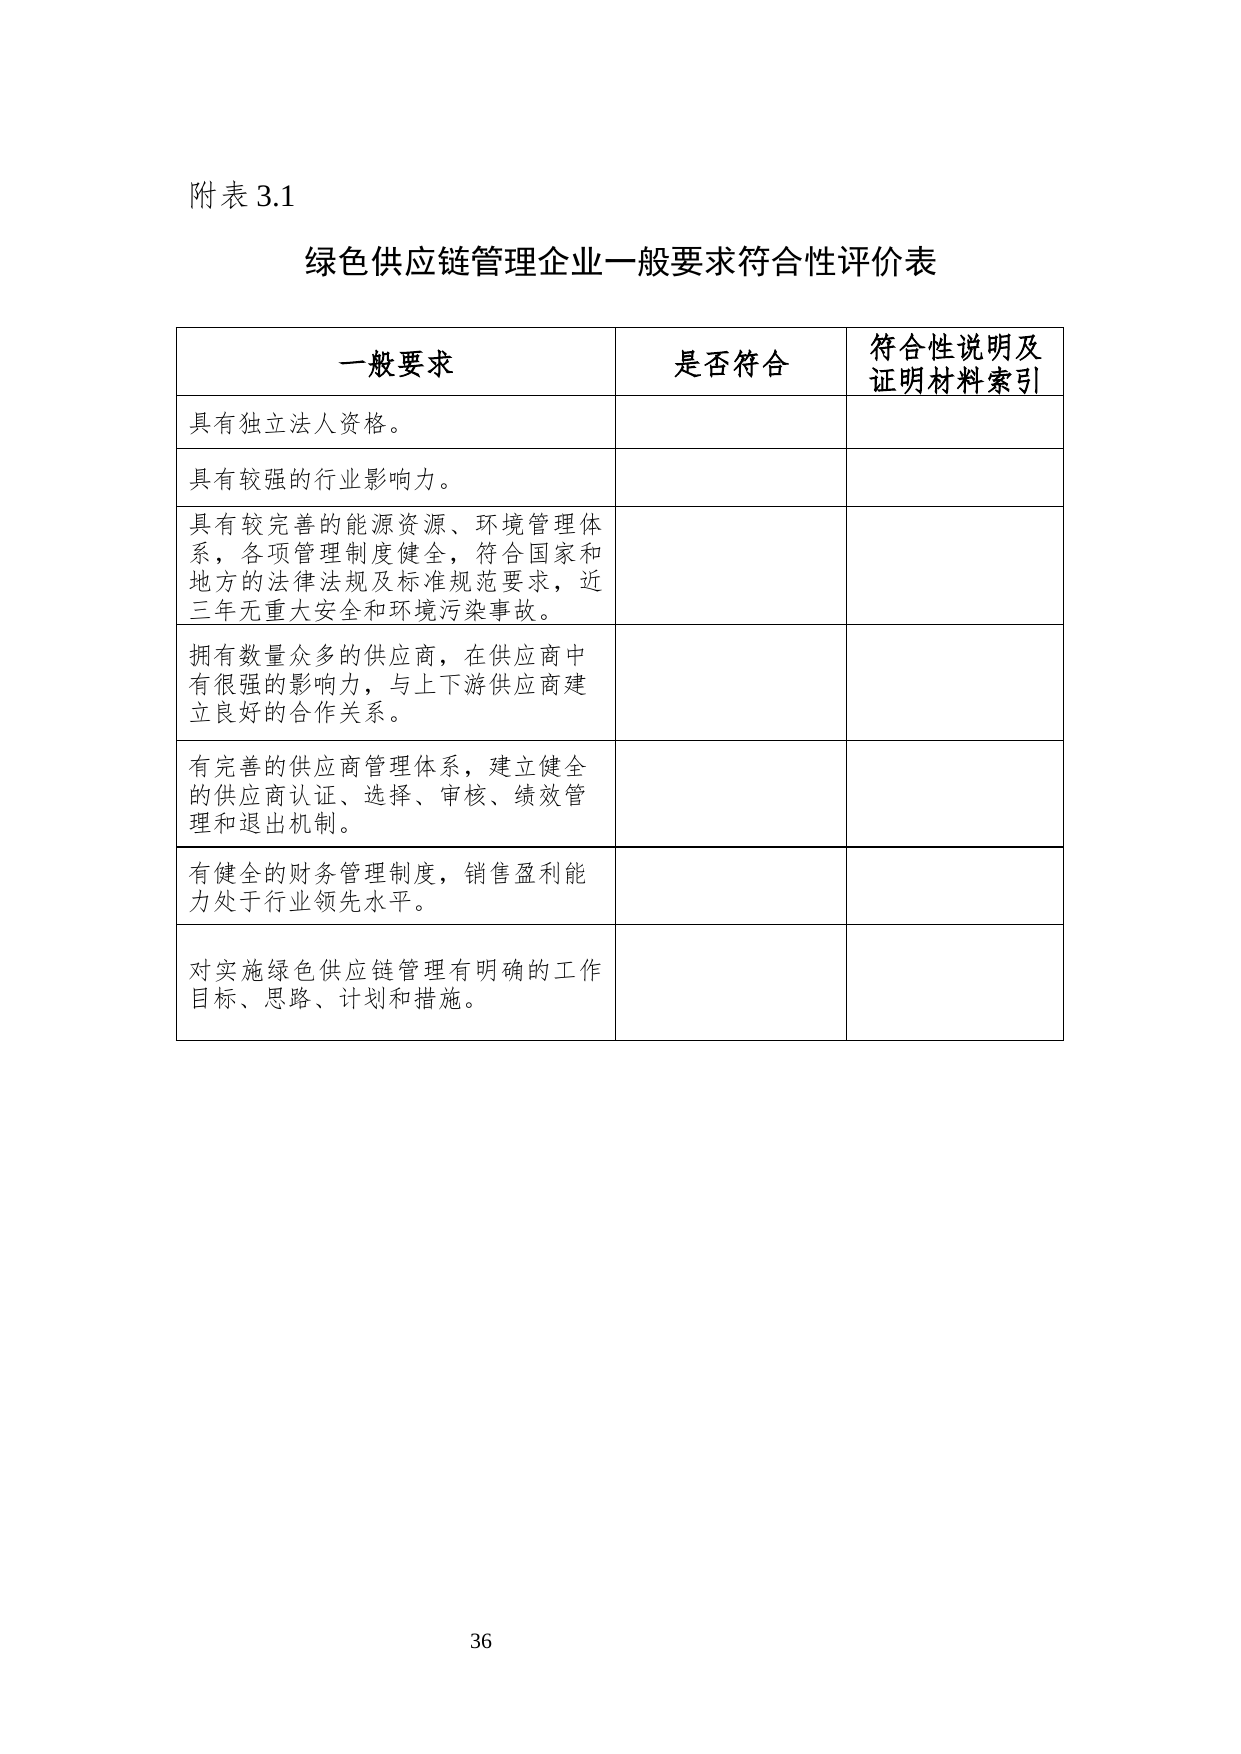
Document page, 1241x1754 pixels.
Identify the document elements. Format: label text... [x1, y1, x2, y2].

table_cell 有健全的财务管理制度，销售盈利能力处于行业领先水平。 [177, 848, 615, 924]
table_cell [847, 625, 1063, 739]
table_cell [847, 925, 1063, 1040]
table_cell 有完善的供应商管理体系，建立健全的供应商认证、选择、审核、绩效管理和退出机制。 [177, 741, 615, 846]
table_cell 具有独立法人资格。 [177, 396, 615, 447]
table_cell 具有较强的行业影响力。 [177, 449, 615, 506]
table_cell 拥有数量众多的供应商，在供应商中有很强的影响力，与上下游供应商建立良好的合作关系。 [177, 625, 615, 739]
table_cell [847, 449, 1063, 506]
table_cell [616, 741, 846, 846]
text 绿色供应链管理企业一般要求符合性评价表 [187, 227, 1053, 292]
table_header 是否符合 [616, 328, 846, 395]
table_cell [847, 396, 1063, 447]
table_cell [616, 396, 846, 447]
table_header 符合性说明及证明材料索引 [847, 328, 1063, 395]
table_cell [616, 925, 846, 1040]
table_cell [847, 507, 1063, 624]
table_cell [616, 507, 846, 624]
table_cell [616, 848, 846, 924]
table_cell [616, 625, 846, 739]
table_cell [847, 848, 1063, 924]
table_cell [616, 449, 846, 506]
table_cell 对实施绿色供应链管理有明确的工作目标、思路、计划和措施。 [177, 925, 615, 1040]
table_header 一般要求 [177, 328, 615, 395]
table_cell 具有较完善的能源资源、环境管理体系，各项管理制度健全，符合国家和地方的法律法规及标准规范要求，近三年无重大安全和环境污染事故。 [177, 507, 615, 624]
table_cell [847, 741, 1063, 846]
text 附表3.1 [187, 162, 1053, 227]
